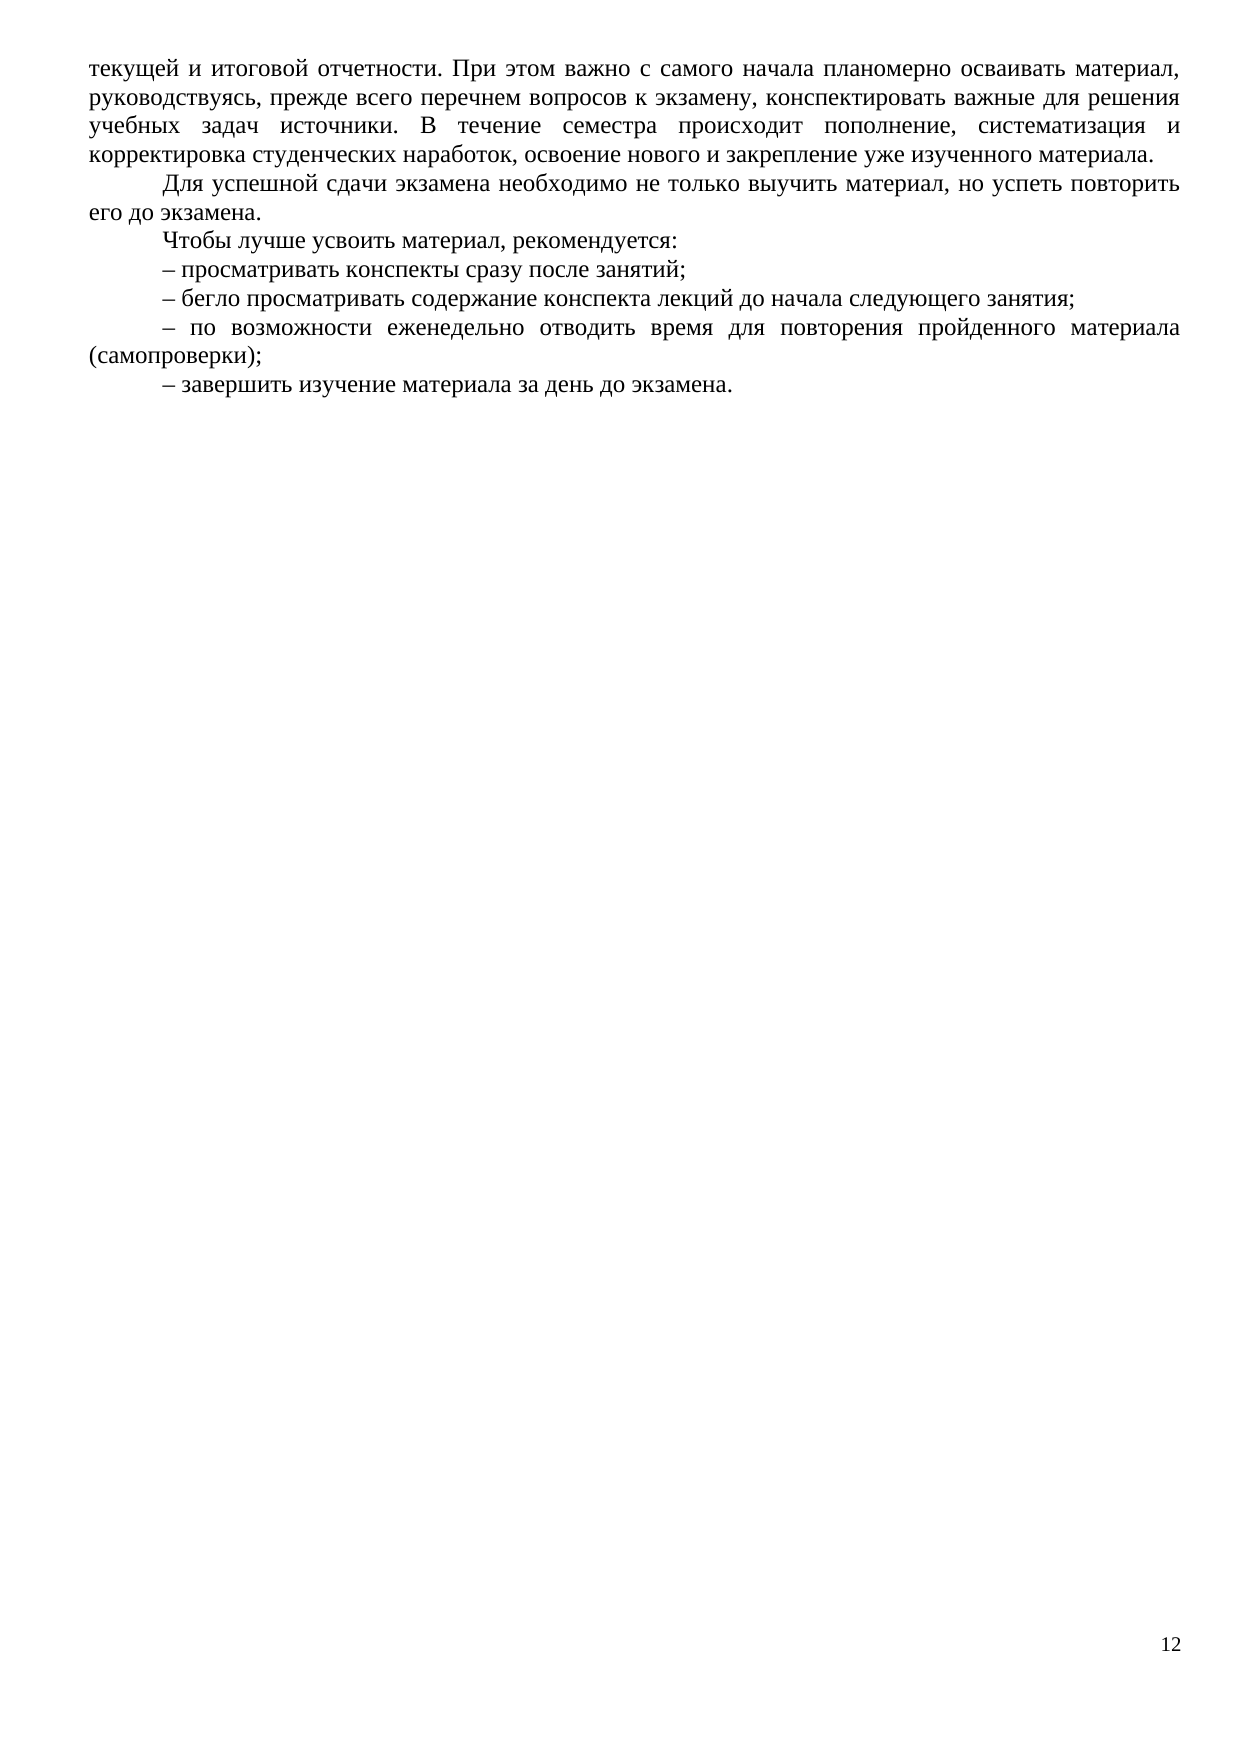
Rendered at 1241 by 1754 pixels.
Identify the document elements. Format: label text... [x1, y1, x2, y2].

text – завершить изучение материала за день до экзамена. [89, 369, 1181, 398]
text Чтобы лучше усвоить материал, рекомендуется: [89, 226, 1181, 254]
text – просматривать конспекты сразу после занятий; [89, 254, 1181, 283]
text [89, 53, 1181, 168]
text – бегло просматривать содержание конспекта лекций до начала следующего занятия; [89, 283, 1181, 312]
text – по возможности еженедельно отводить время для повторения пройденного материала (самопроверки); [89, 312, 1181, 369]
text Для успешной сдачи экзамена необходимо не только выучить материал, но успеть повторить его до экзамена. [89, 168, 1181, 226]
